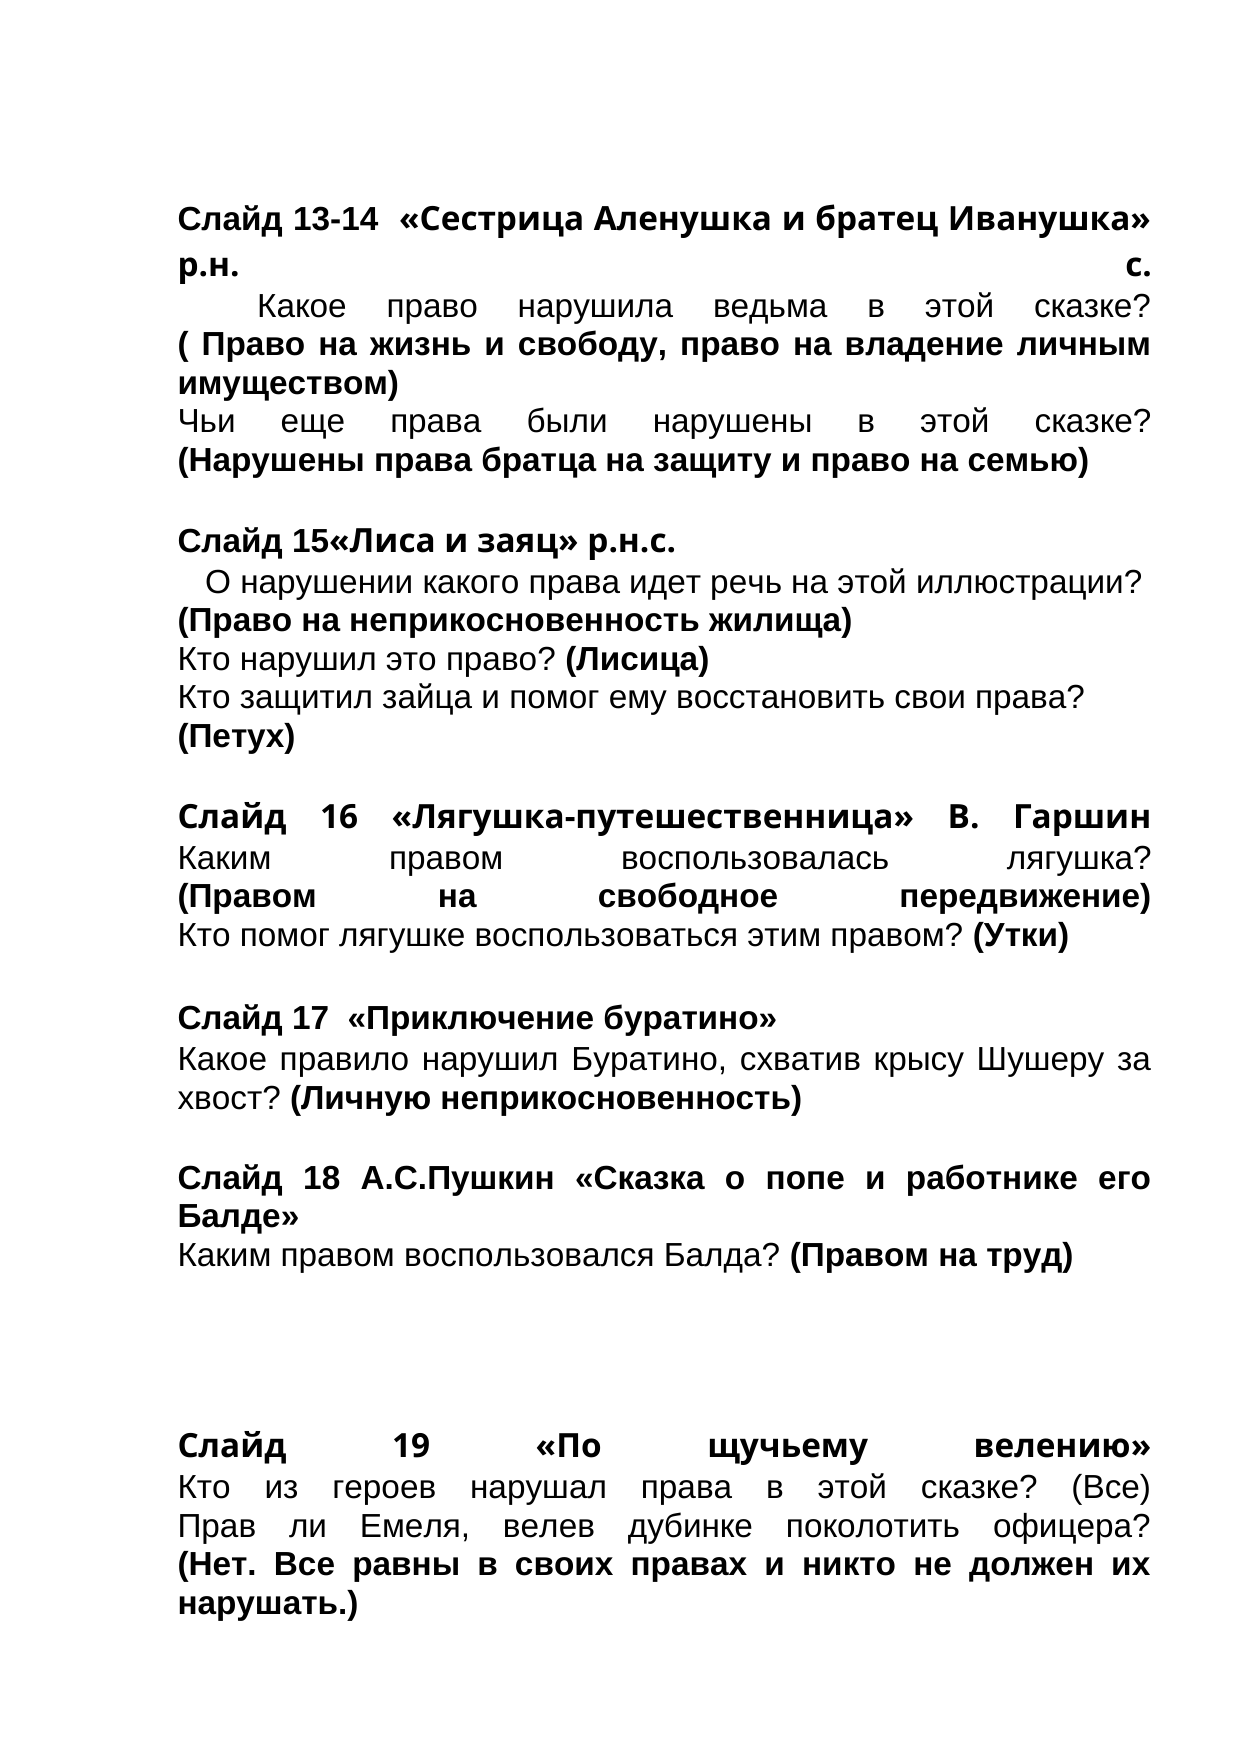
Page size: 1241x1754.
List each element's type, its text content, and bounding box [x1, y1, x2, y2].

text Слайд 13-14 «Сестрица Аленушка и братец Иванушка» р.н. с. Какое право нарушила ведьма в этой сказке? ( Право на жизнь и свободу, право на владение личным имуществом) [177, 195, 1152, 401]
text Чьи еще права были нарушены в этой сказке? (Нарушены права братца на защиту и право на семью) [177, 401, 1152, 478]
text Слайд 18 А.С.Пушкин «Сказка о попе и работнике его Балде» Каким правом воспользовался Балда? (Правом на труд) [177, 1158, 1152, 1273]
text Слайд 17 «Приключение буратино» [177, 998, 1152, 1036]
text Какое правило нарушил Буратино, схватив крысу Шушеру за хвост? (Личную неприкосновенность) [177, 1039, 1152, 1116]
text Слайд 19 «По щучьему велению» Кто из героев нарушал права в этой сказке? (Все) Прав ли Емеля, велев дубинке поколотить офицера? (Нет. Все равны в своих правах и никто не должен их нарушать.) [177, 1422, 1152, 1621]
text Слайд 15«Лиса и заяц» р.н.с. О нарушении какого права идет речь на этой иллюстрации? (Право на неприкосновенность жилища) Кто нарушил это право? (Лисица) Кто защитил зайца и помог ему восстановить свои права? (Петух) [177, 516, 1152, 754]
text Слайд 16 «Лягушка-путешественница» В. Гаршин Каким правом воспользовалась лягушка? (Правом на свободное передвижение) Кто помог лягушке воспользоваться этим правом? (Утки) [177, 792, 1152, 953]
